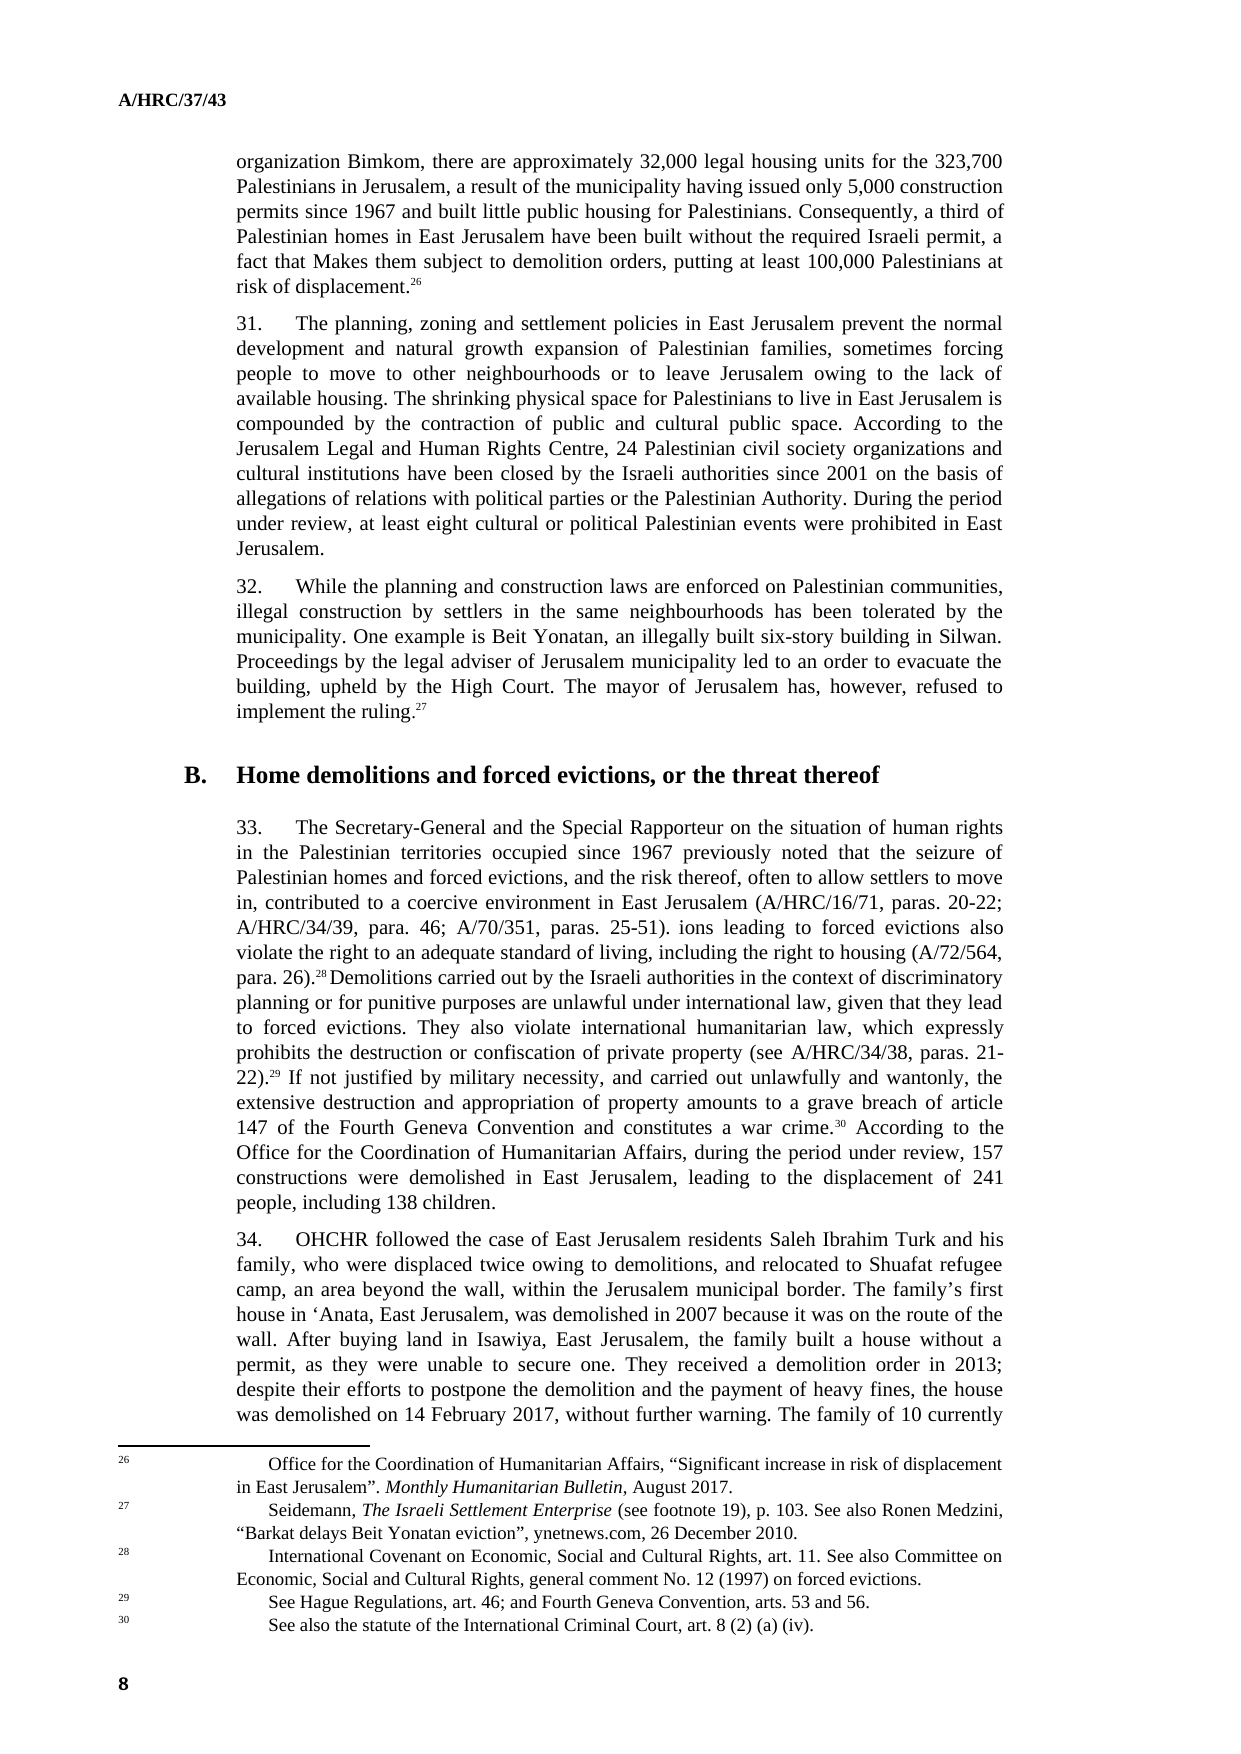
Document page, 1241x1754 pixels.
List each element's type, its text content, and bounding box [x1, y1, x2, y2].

text 32. While the planning and construction laws are enforced on Palestinian communities, illegal construction by settlers in the same neighbourhoods has been tolerated by the municipality. One example is Beit Yonatan, an illegally built six-story building in Silwan. Proceedings by the legal adviser of Jerusalem municipality led to an order to evacuate the building, upheld by the High Court. The mayor of Jerusalem has, however, refused to implement the ruling. [236, 573, 1004, 723]
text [236, 148, 1004, 298]
text 31. The planning, zoning and settlement policies in East Jerusalem prevent the normal development and natural growth expansion of Palestinian families, sometimes forcing people to move to other neighbourhoods or to leave Jerusalem owing to the lack of available housing. The shrinking physical space for Palestinians to live in East Jerusalem is compounded by the contraction of public and cultural public space. According to the Jerusalem Legal and Human Rights Centre, 24 Palestinian civil society organizations and cultural institutions have been closed by the Israeli authorities since 2001 on the basis of allegations of relations with political parties or the Palestinian Authority. During the period under review, at least eight cultural or political Palestinian events were prohibited in East Jerusalem. [236, 310, 1004, 560]
text B. Home demolitions and forced evictions, or the threat thereof [118, 760, 1004, 789]
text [236, 1226, 1004, 1426]
text 33. The Secretary-General and the Special Rapporteur on the situation of human rights in the Palestinian territories occupied since 1967 previously noted that the seizure of Palestinian homes and forced evictions, and the risk thereof, often to allow settlers to move in, contributed to a coercive environment in East Jerusalem (A/HRC/16/71, paras. 20-22; A/HRC/34/39, para. 46; A/70/351, paras. 25-51). Demolitions leading to forced evictions also violate the right to an adequate standard of living, including the right to housing (A/72/564, para. 26). Demolitions carried out by the Israeli authorities in the context of discriminatory planning or for punitive purposes are unlawful under international law, given that they lead to forced evictions. They also violate international humanitarian law, which expressly prohibits the destruction or confiscation of private property (see A/HRC/34/38, paras. 21-22). If not justified by military necessity, and carried out unlawfully and wantonly, the extensive destruction and appropriation of property amounts to a grave breach of article 147 of the Fourth Geneva Convention and constitutes a war crime. According to the Office for the Coordination of Humanitarian Affairs, during the period under review, 157 constructions were demolished in East Jerusalem, leading to the displacement of 241 people, including 138 children. [236, 814, 1004, 1214]
